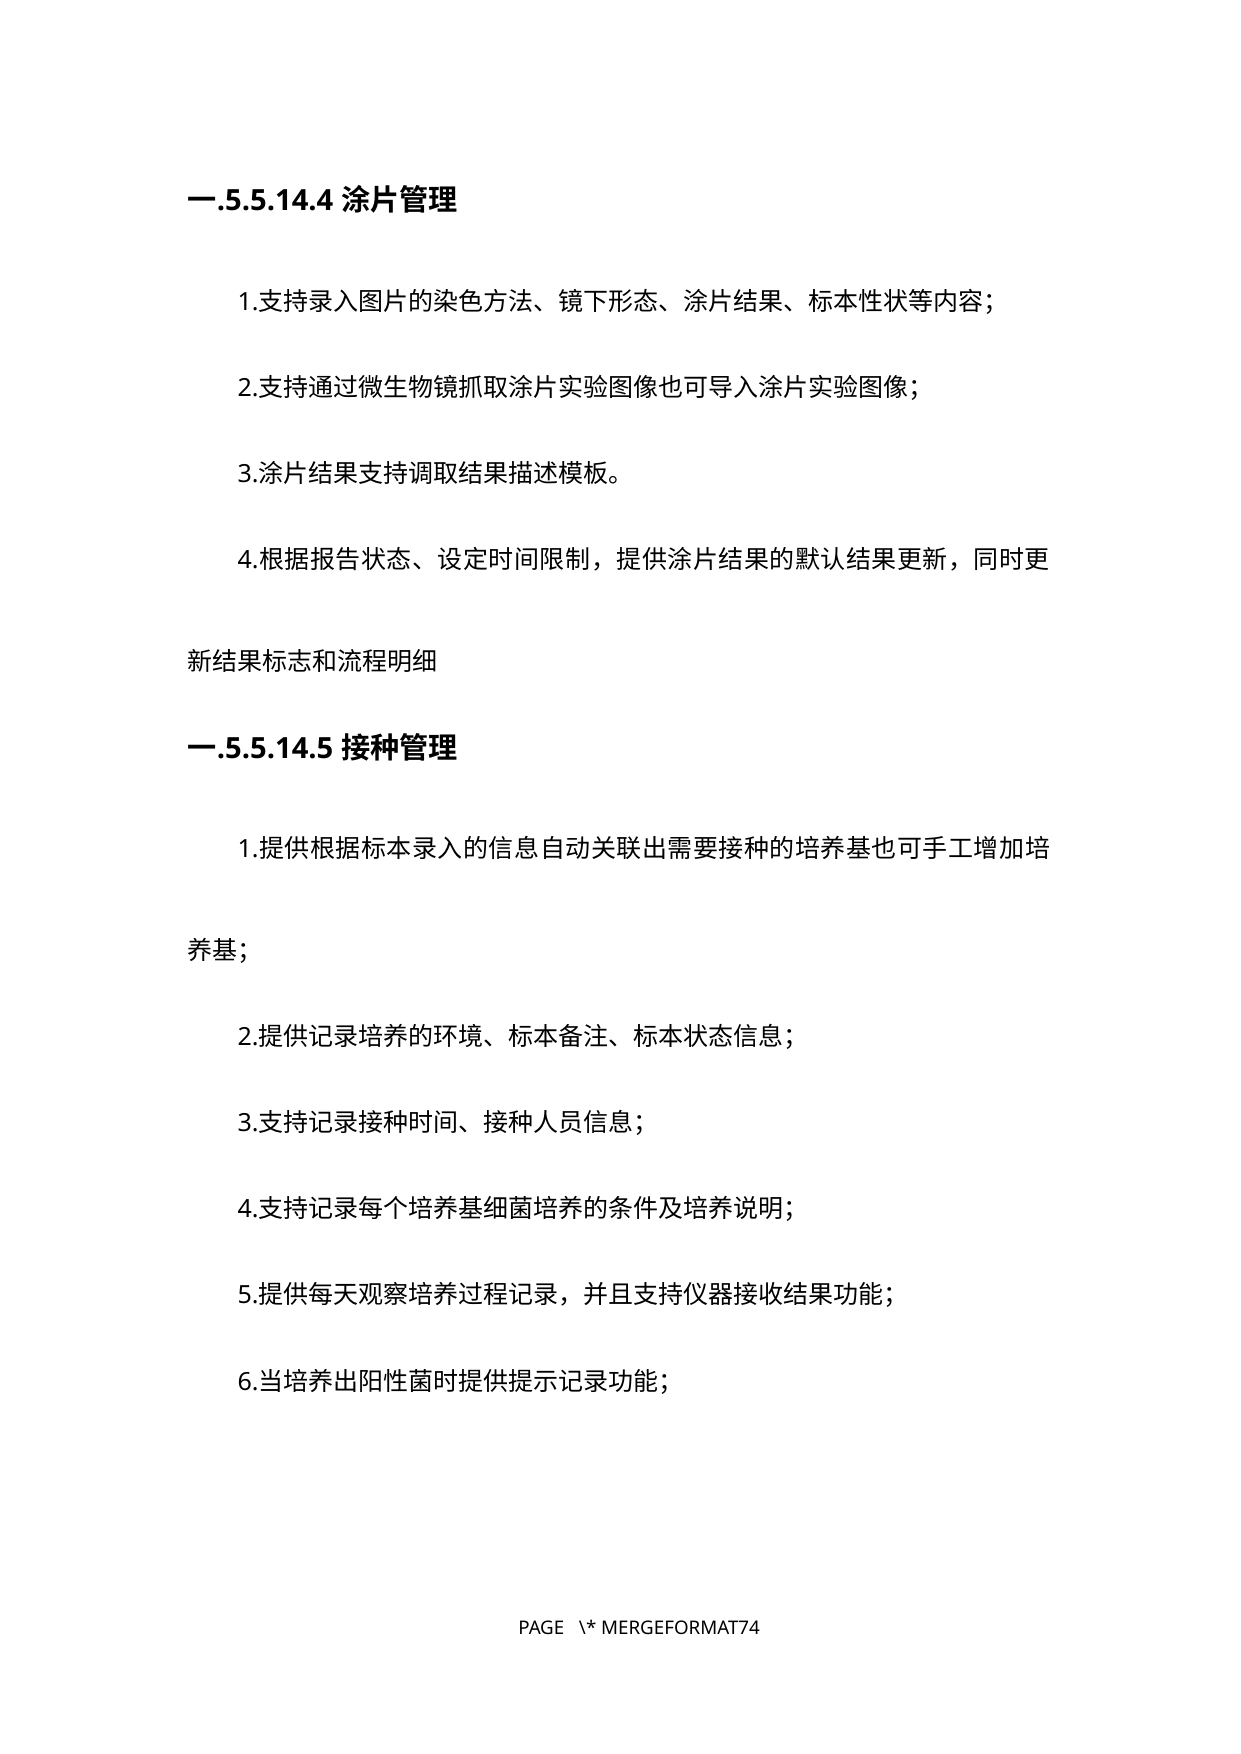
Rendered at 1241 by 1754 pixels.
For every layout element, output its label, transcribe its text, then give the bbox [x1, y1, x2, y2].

text 2.提供记录培养的环境、标本备注、标本状态信息； [187, 1001, 1053, 1069]
text 5.提供每天观察培养过程记录，并且支持仪器接收结果功能； [187, 1259, 1053, 1327]
text 4.根据报告状态、设定时间限制，提供涂片结果的默认结果更新，同时更新结果标志和流程明细 [187, 523, 1053, 693]
text 4.支持记录每个培养基细菌培养的条件及培养说明； [187, 1173, 1053, 1241]
text 1.支持录入图片的染色方法、镜下形态、涂片结果、标本性状等内容； [187, 265, 1053, 333]
text 3.涂片结果支持调取结果描述模板。 [187, 437, 1053, 505]
text 6.当培养出阳性菌时提供提示记录功能； [187, 1345, 1053, 1413]
text 2.支持通过微生物镜抓取涂片实验图像也可导入涂片实验图像； [187, 351, 1053, 419]
subtitle 接种管理 [187, 711, 1053, 779]
text 3.支持记录接种时间、接种人员信息； [187, 1087, 1053, 1155]
subtitle 涂片管理 [187, 164, 1053, 232]
text 1.提供根据标本录入的信息自动关联出需要接种的培养基也可手工增加培养基； [187, 813, 1053, 983]
